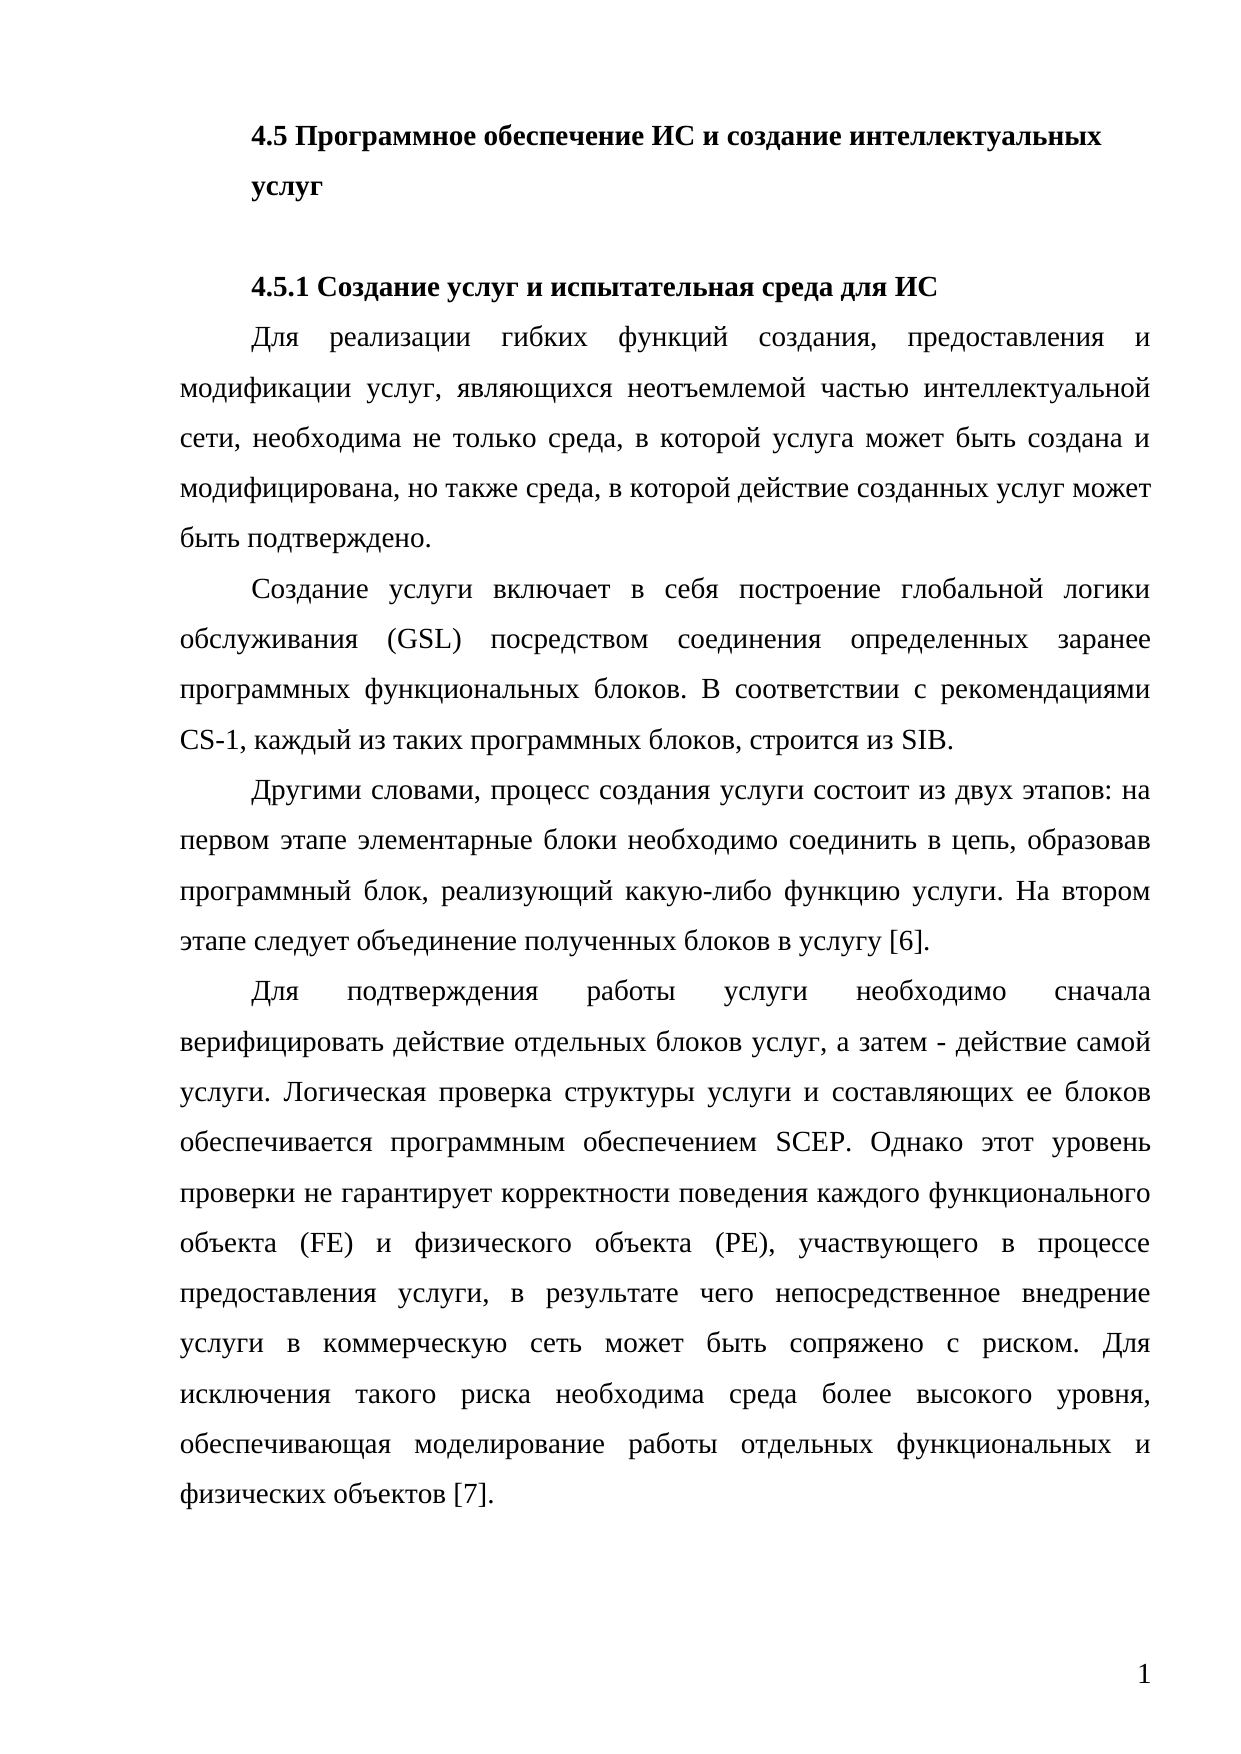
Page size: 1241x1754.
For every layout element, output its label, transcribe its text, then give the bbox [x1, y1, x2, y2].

text Создание услуги включает в себя построение глобальной логики обслуживания (GSL) посредством соединения определенных заранее программных функциональных блоков. В соответствии с рекомендациями CS-1, каждый из таких программных блоков, строится из SIB. [179, 571, 1151, 755]
text 4.5.1 Создание услуг и испытательная среда для ИС [251, 269, 1151, 303]
text 4.5 Программное обеспечение ИС и создание интеллектуальных услуг [251, 118, 1151, 202]
text Для подтверждения работы услуги необходимо сначала верифицировать действие отдельных блоков услуг, а затем - действие самой услуги. Логическая проверка структуры услуги и составляющих ее блоков обеспечивается программным обеспечением SCEP. Однако этот уровень проверки не гарантирует корректности поведения каждого функционального объекта (FE) и физического объекта (РЕ), участвующего в процессе предоставления услуги, в результате чего непосредственное внедрение услуги в коммерческую сеть может быть сопряжено с риском. Для исключения такого риска необходима среда более высокого уровня, обеспечивающая моделирование работы отдельных функциональных и физических объектов [7]. [179, 973, 1151, 1510]
text Другими словами, процесс создания услуги состоит из двух этапов: на первом этапе элементарные блоки необходимо соединить в цепь, образовав программный блок, реализующий какую-либо функцию услуги. На втором этапе следует объединение полученных блоков в услугу [6]. [179, 772, 1151, 957]
text Для реализации гибких функций создания, предоставления и модификации услуг, являющихся неотъемлемой частью интеллектуальной сети, необходима не только среда, в которой услуга может быть создана и модифицирована, но также среда, в которой действие созданных услуг может быть подтверждено. [179, 319, 1151, 554]
